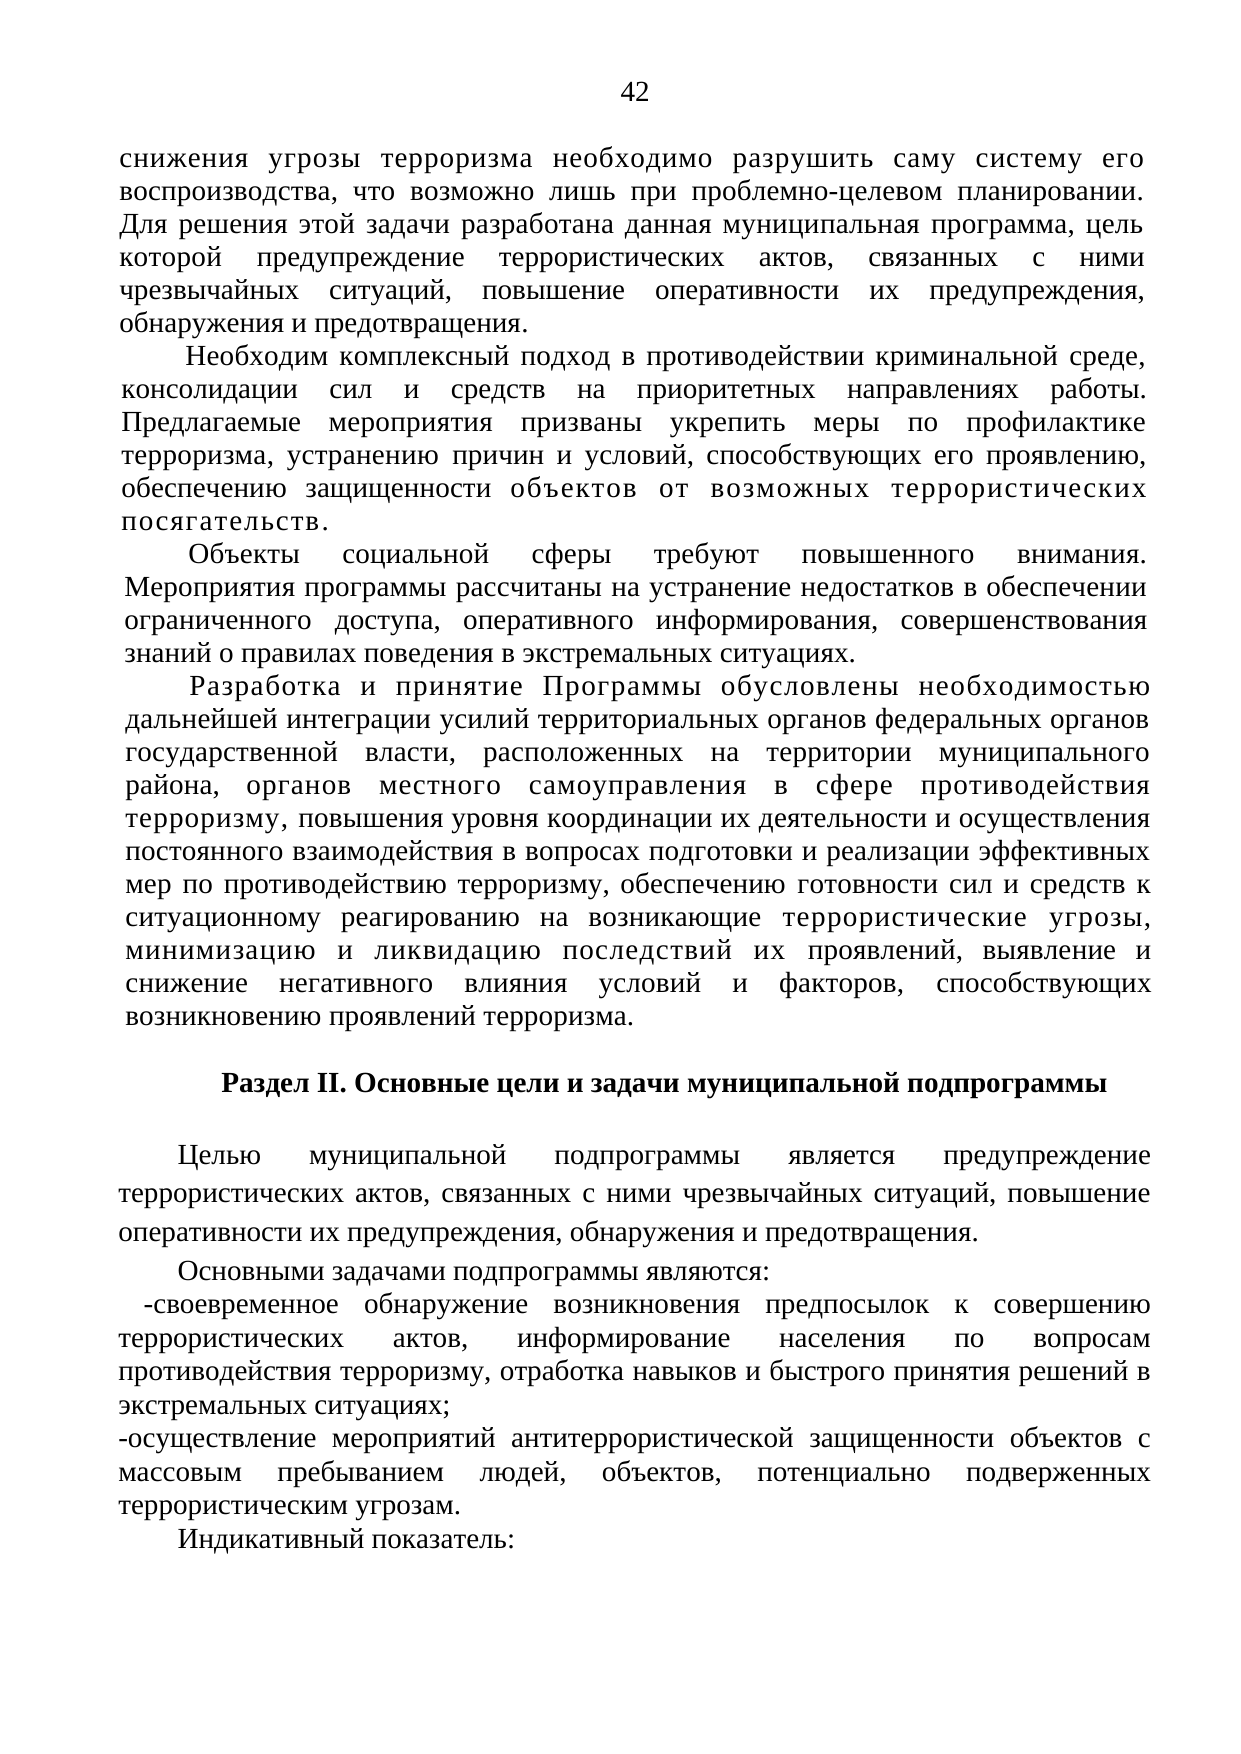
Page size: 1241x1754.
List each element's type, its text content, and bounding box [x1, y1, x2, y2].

text -своевременное обнаружение возникновения предпосылок к совершению террористических актов, информирование населения по вопросам противодействия терроризму, отработка навыков и быстрого принятия решений в экстремальных ситуациях; [118, 1286, 1152, 1420]
text Разработка и принятие Программы обусловлены необходимостью дальнейшей интеграции усилий территориальных органов федеральных органов государственной власти, расположенных на территории муниципального района, органов местного самоуправления в сфере противодействия терроризму, повышения уровня координации их деятельности и осуществления постоянного взаимодействия в вопросах подготовки и реализации эффективных мер по противодействию терроризму, обеспечению готовности сил и средств к ситуационному реагированию на возникающие террористические угрозы, минимизацию и ликвидацию последствий их проявлений, выявление и снижение негативного влияния условий и факторов, способствующих возникновению проявлений терроризма. [125, 669, 1152, 1032]
text Целью муниципальной подпрограммы является предупреждение террористических актов, связанных с ними чрезвычайных ситуаций, повышение оперативности их предупреждения, обнаружения и предотвращения. [118, 1137, 1152, 1248]
text -осуществление мероприятий антитеррористической защищенности объектов с массовым пребыванием людей, объектов, потенциально подверженных террористическим угрозам. [118, 1420, 1152, 1521]
text Индикативный показатель: [118, 1521, 1152, 1554]
text Раздел II. Основные цели и задачи муниципальной подпрограммы [118, 1066, 1152, 1099]
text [119, 141, 1146, 339]
text Объекты социальной сферы требуют повышенного внимания. Мероприятия программы рассчитаны на устранение недостатков в обеспечении ограниченного доступа, оперативного информирования, совершенствования знаний о правилах поведения в экстремальных ситуациях. [124, 537, 1148, 669]
text Необходим комплексный подход в противодействии криминальной среде, консолидации сил и средств на приоритетных направлениях работы. Предлагаемые мероприятия призваны укрепить меры по профилактике терроризма, устранению причин и условий, способствующих его проявлению, обеспечению защищенности объектов от возможных террористических посягательств. [121, 339, 1148, 537]
text Основными задачами подпрограммы являются: [118, 1253, 1152, 1286]
